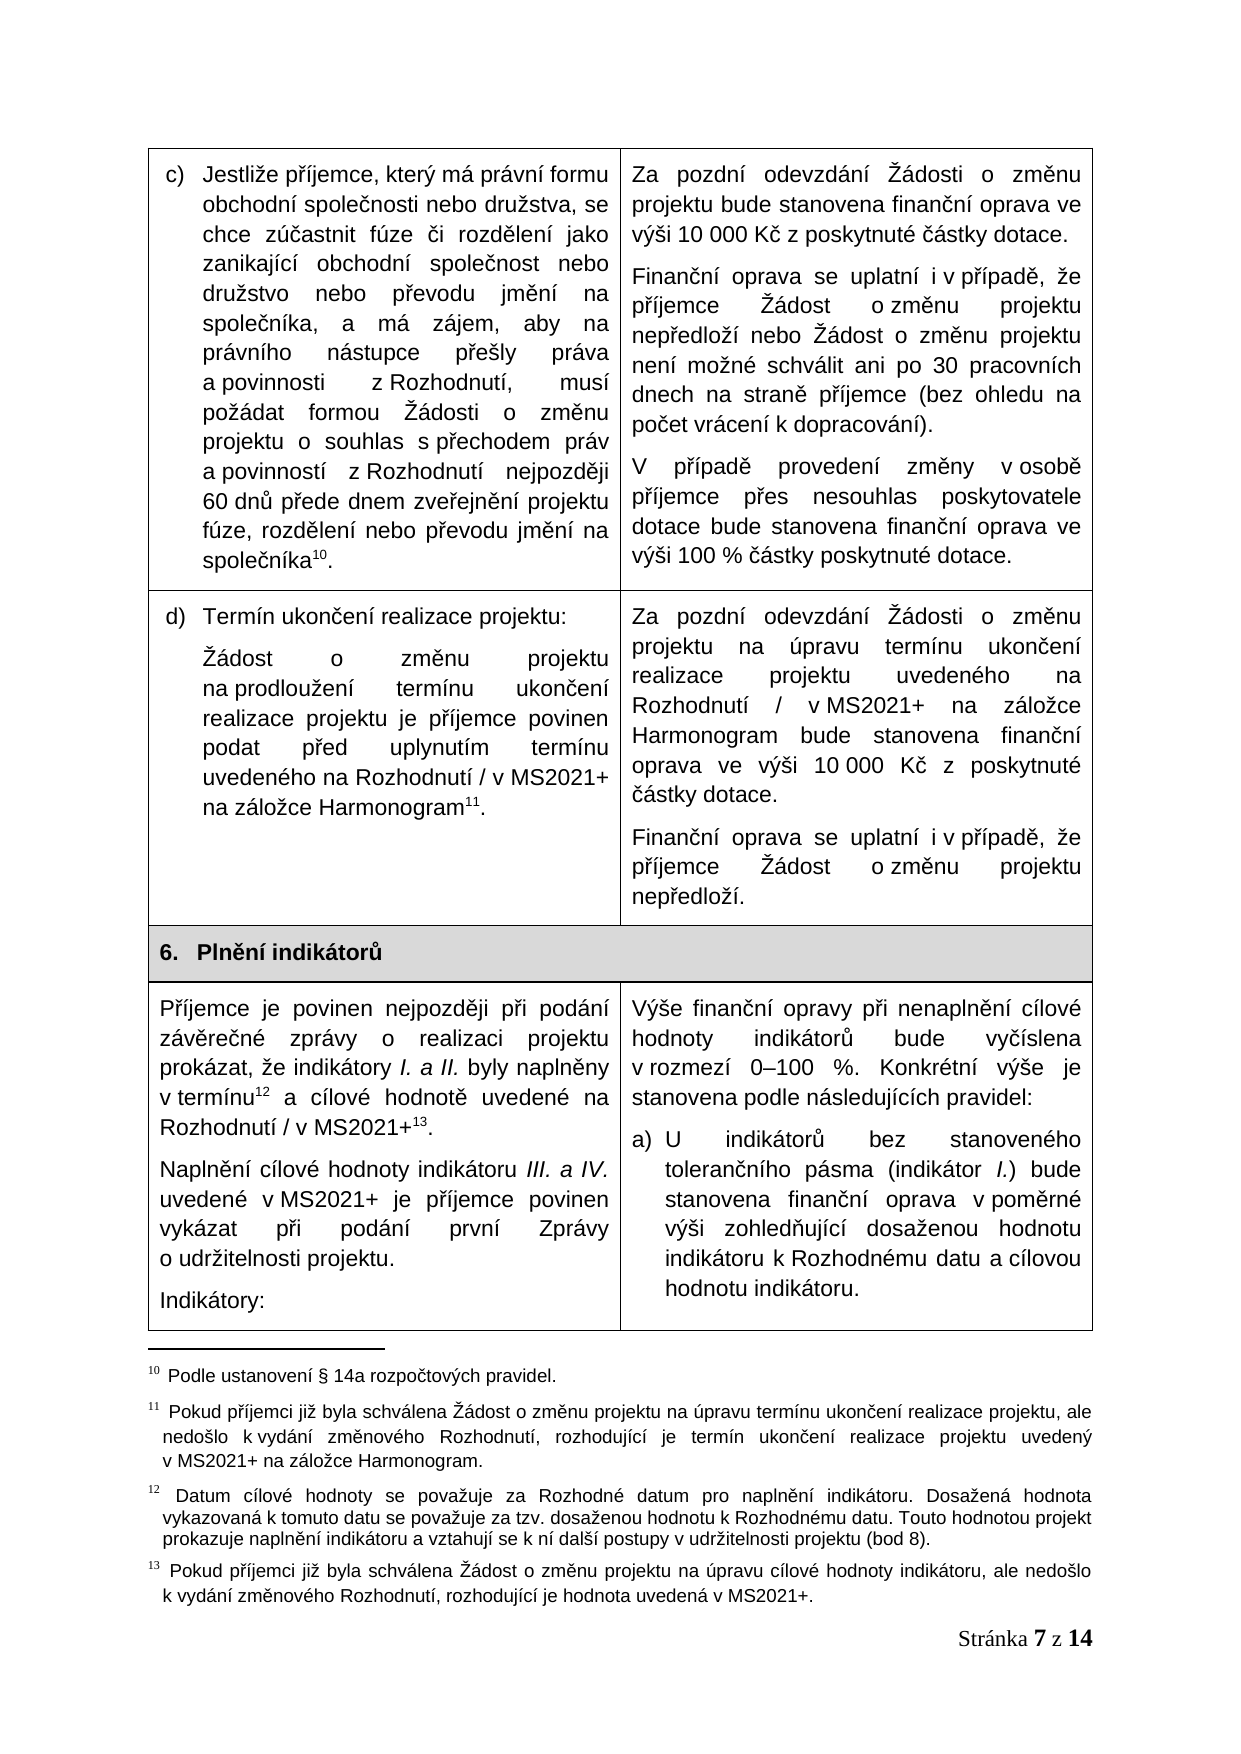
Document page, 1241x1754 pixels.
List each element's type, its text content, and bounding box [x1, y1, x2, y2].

table_cell Plnění indikátorů [149, 926, 1092, 981]
table_cell Za pozdní odevzdání Žádosti o změnu projektu na úpravu termínu ukončení realizace projektu uvedeného na Rozhodnutí / v MS2021+ na záložce Harmonogram bude stanovena finanční oprava ve výši 10 000 Kč z poskytnuté částky dotace. Finanční oprava se uplatní i v případě, že příjemce Žádost o změnu projektu nepředloží. [621, 591, 1092, 925]
table_cell Jestliže příjemce, který má právní formu obchodní společnosti nebo družstva, se chce zúčastnit fúze či rozdělení jako zanikající obchodní společnost nebo družstvo nebo převodu jmění na společníka, a má zájem, aby na právního nástupce přešly práva a povinnosti z Rozhodnutí, musí požádat formou Žádosti o změnu projektu o souhlas s přechodem práv a povinností z Rozhodnutí nejpozději 60 dnů přede dnem zveřejnění projektu fúze, rozdělení nebo převodu jmění na společníka. [149, 149, 620, 589]
table_cell Za pozdní odevzdání Žádosti o změnu projektu bude stanovena finanční oprava ve výši 10 000 Kč z poskytnuté částky dotace. Finanční oprava se uplatní i v případě, že příjemce Žádost o změnu projektu nepředloží nebo Žádost o změnu projektu není možné schválit ani po 30 pracovních dnech na straně příjemce (bez ohledu na počet vrácení k dopracování). V případě provedení změny v osobě příjemce přes nesouhlas poskytovatele dotace bude stanovena finanční oprava ve výši 100 % částky poskytnuté dotace. [621, 149, 1092, 589]
table_cell Termín ukončení realizace projektu: Žádost o změnu projektu na prodloužení termínu ukončení realizace projektu je příjemce povinen podat před uplynutím termínu uvedeného na Rozhodnutí / v MS2021+ na záložce Harmonogram. [149, 591, 620, 925]
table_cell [149, 983, 620, 1329]
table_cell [621, 983, 1092, 1329]
